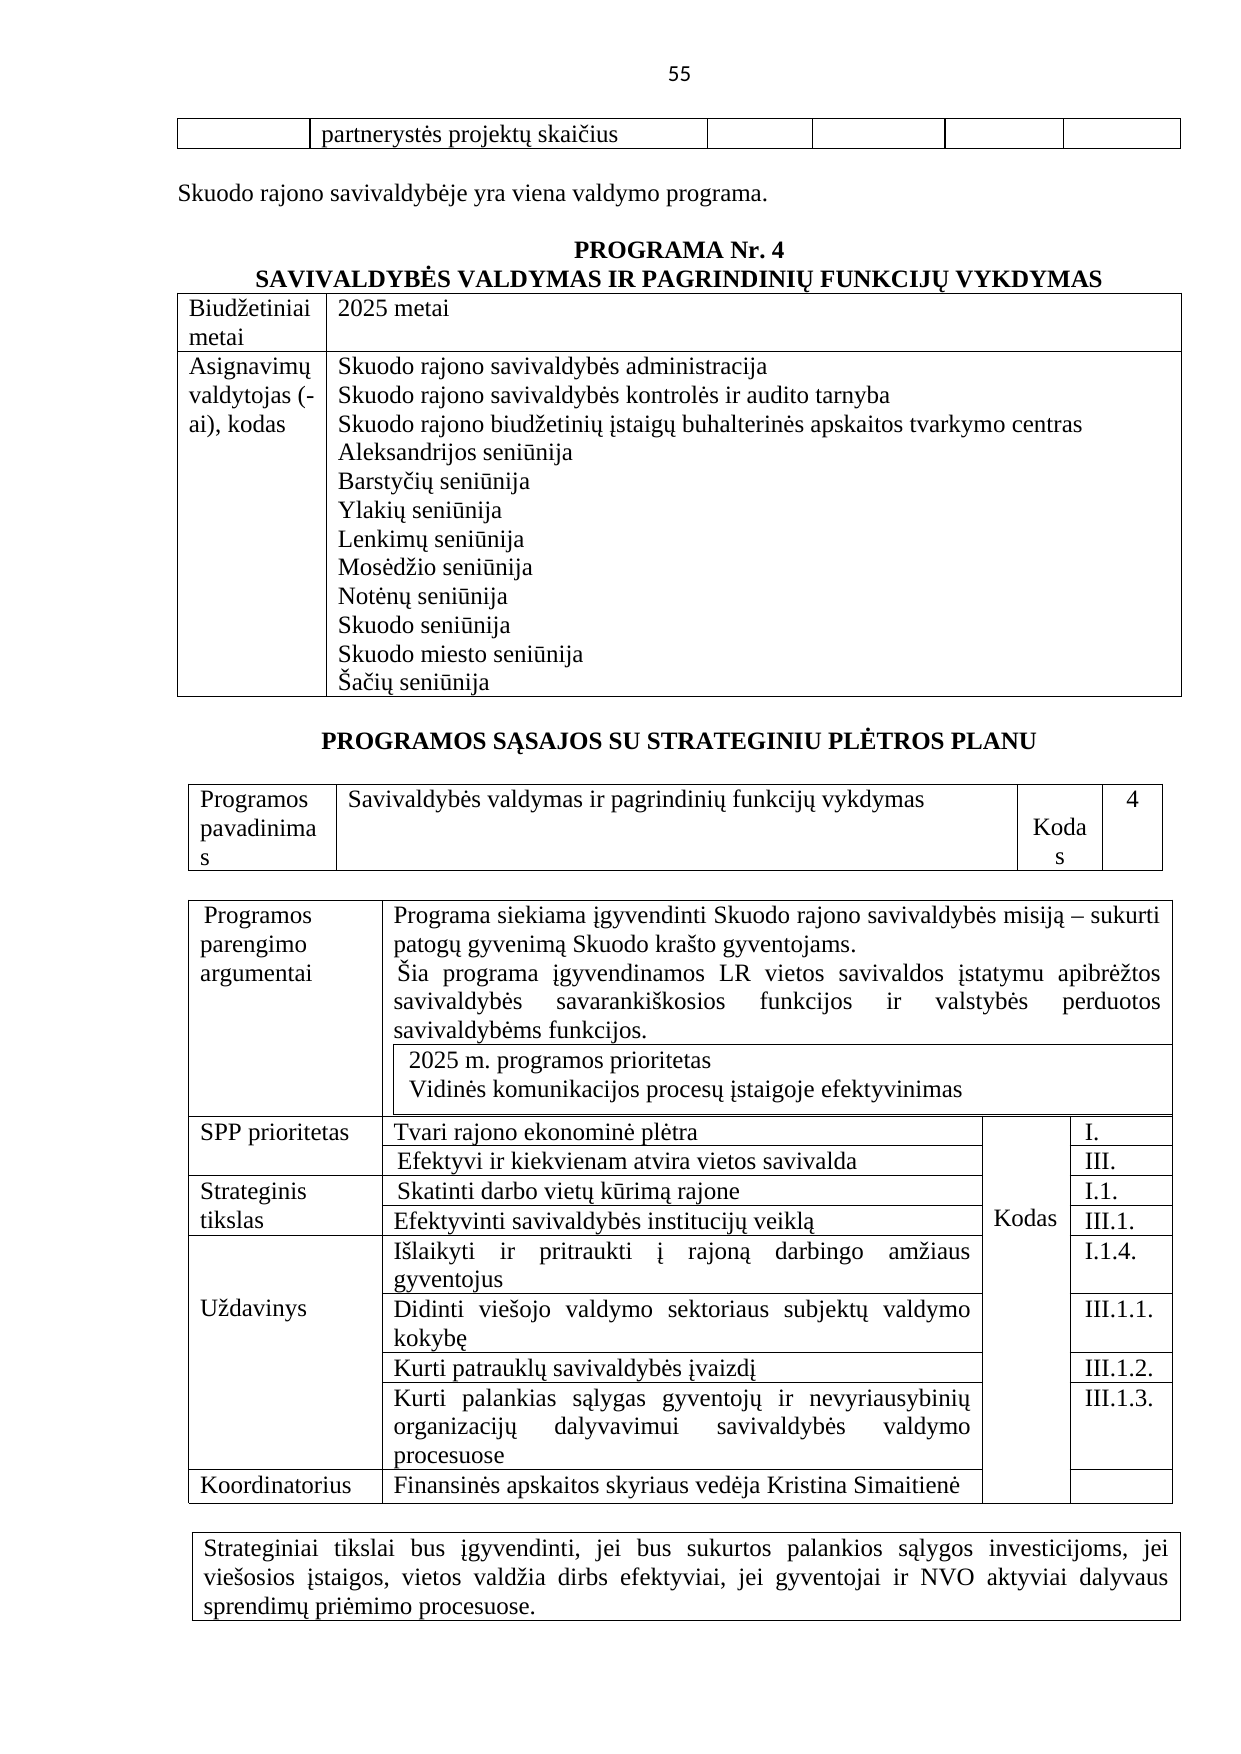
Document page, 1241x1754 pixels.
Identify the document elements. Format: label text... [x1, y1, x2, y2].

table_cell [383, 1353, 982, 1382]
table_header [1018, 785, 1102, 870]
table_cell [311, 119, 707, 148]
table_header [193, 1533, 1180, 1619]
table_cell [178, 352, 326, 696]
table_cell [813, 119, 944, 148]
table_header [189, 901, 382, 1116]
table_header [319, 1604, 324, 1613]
text SAVIVALDYBĖS VALDYMAS IR PAGRINDINIŲ FUNKCIJŲ VYKDYMAS [177, 264, 1181, 293]
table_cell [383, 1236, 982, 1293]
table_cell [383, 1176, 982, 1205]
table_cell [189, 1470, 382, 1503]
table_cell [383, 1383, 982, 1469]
text PROGRAMOS SĄSAJOS SU STRATEGINIU PLĖTROS PLANU [177, 726, 1181, 755]
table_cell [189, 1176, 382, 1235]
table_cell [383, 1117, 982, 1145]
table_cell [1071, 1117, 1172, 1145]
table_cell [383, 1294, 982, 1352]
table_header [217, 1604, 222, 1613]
text PROGRAMA Nr. 4 [177, 235, 1181, 264]
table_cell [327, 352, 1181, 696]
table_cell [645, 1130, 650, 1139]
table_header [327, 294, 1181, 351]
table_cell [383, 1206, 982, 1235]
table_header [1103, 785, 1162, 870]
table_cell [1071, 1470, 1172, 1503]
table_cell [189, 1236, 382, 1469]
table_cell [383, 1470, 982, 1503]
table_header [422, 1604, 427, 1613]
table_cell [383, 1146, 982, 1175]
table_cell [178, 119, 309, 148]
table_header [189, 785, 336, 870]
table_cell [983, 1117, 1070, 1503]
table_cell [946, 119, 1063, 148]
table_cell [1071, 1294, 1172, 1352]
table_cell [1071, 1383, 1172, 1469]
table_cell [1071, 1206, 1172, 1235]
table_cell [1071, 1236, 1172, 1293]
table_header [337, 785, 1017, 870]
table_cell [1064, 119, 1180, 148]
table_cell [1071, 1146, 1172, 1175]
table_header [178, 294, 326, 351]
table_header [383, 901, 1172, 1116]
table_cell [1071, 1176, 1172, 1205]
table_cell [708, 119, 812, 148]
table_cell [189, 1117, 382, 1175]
text Skuodo rajono savivaldybėje yra viena valdymo programa. [177, 178, 1181, 206]
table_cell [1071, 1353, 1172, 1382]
